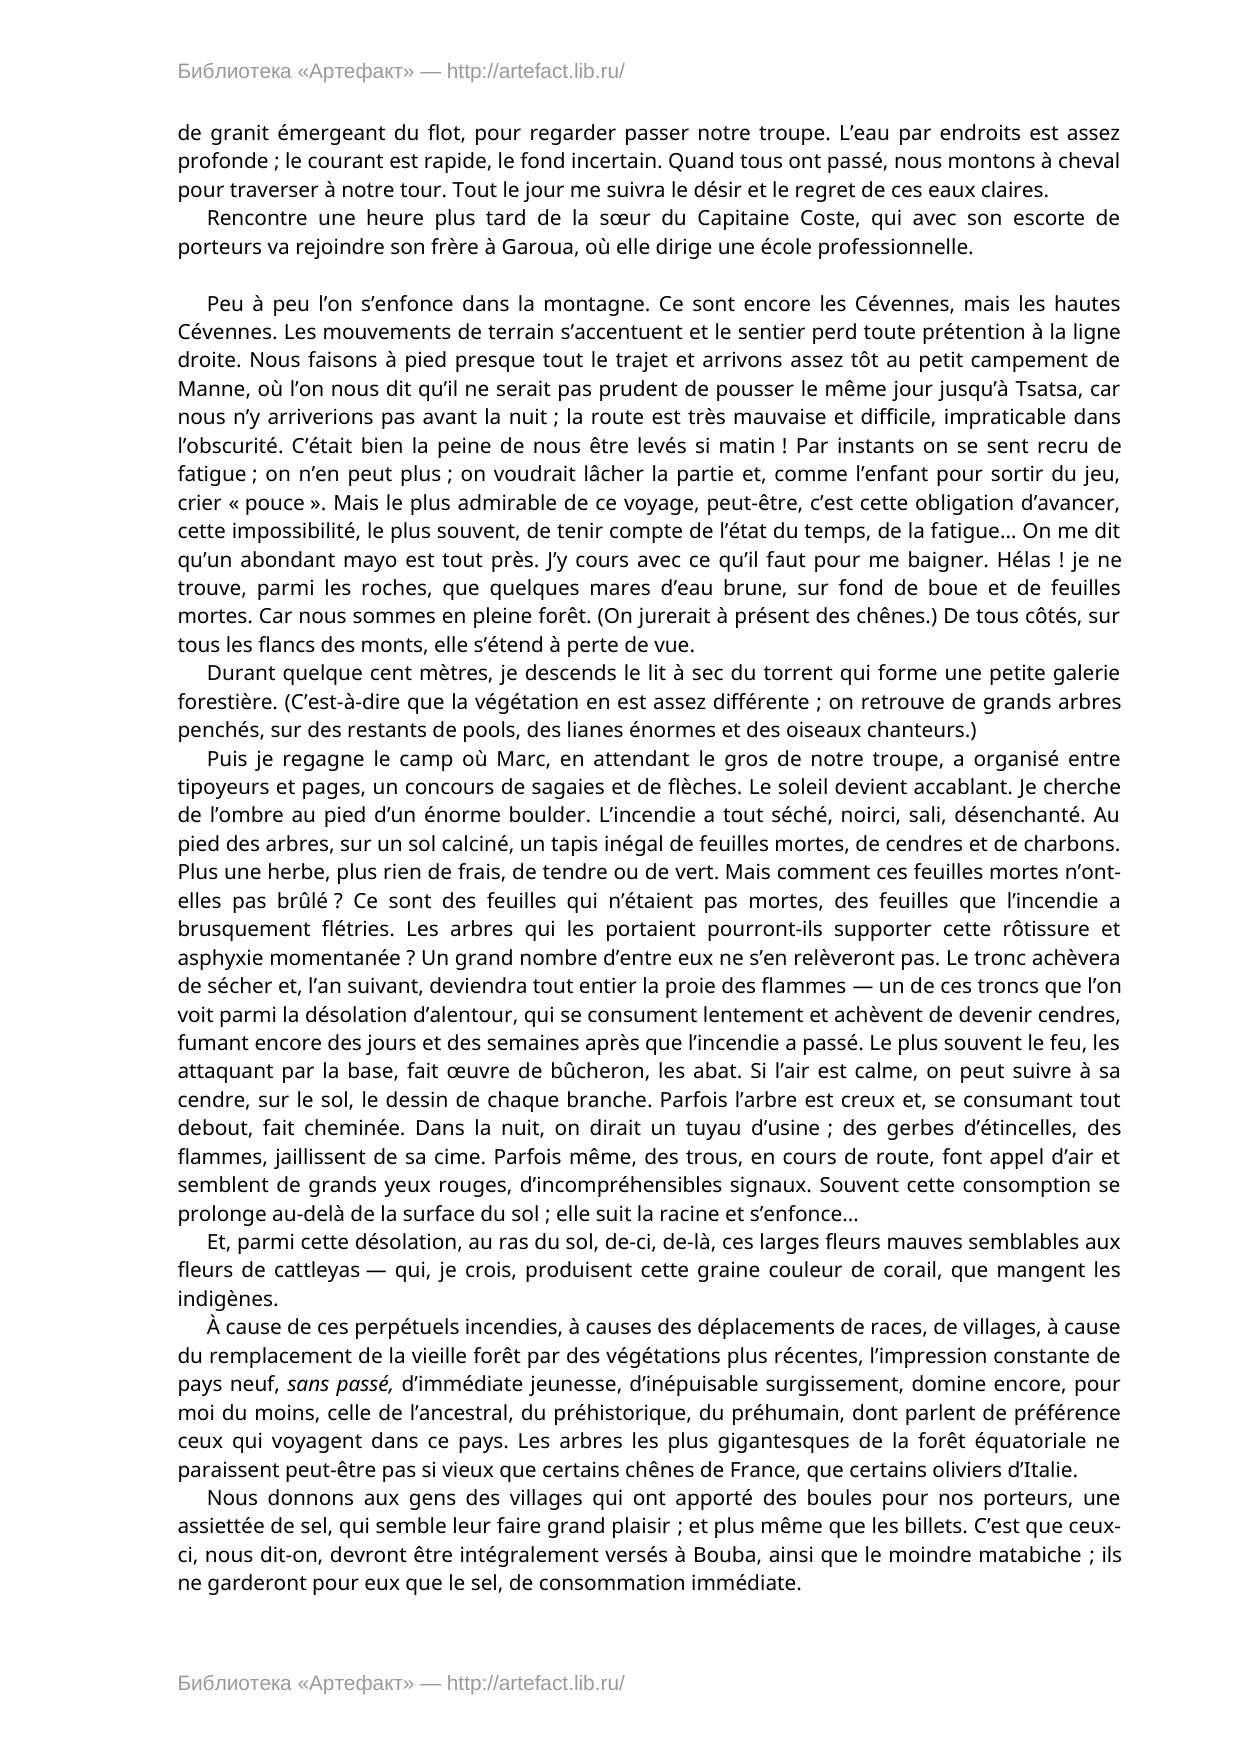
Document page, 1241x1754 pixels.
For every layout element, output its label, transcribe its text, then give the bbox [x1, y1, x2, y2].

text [177, 118, 1122, 203]
text Et, parmi cette désolation, au ras du sol, de-ci, de-là, ces larges fleurs mauves semblables aux fleurs de cattleyas — qui, je crois, produisent cette graine couleur de corail, que mangent les indigènes. [177, 1227, 1122, 1312]
text Durant quelque cent mètres, je descends le lit à sec du torrent qui forme une petite galerie forestière. (C’est-à-dire que la végétation en est assez différente ; on retrouve de grands arbres penchés, sur des restants de pools, des lianes énormes et des oiseaux chanteurs.) [177, 658, 1122, 744]
text Rencontre une heure plus tard de la sœur du Capitaine Coste, qui avec son escorte de porteurs va rejoindre son frère à Garoua, où elle dirige une école professionnelle. [177, 203, 1122, 260]
text Nous donnons aux gens des villages qui ont apporté des boules pour nos porteurs, une assiettée de sel, qui semble leur faire grand plaisir ; et plus même que les billets. C’est que ceux-ci, nous dit-on, devront être intégralement versés à Bouba, ainsi que le moindre matabiche ; ils ne garderont pour eux que le sel, de consommation immédiate. [177, 1483, 1122, 1597]
text Puis je regagne le camp où Marc, en attendant le gros de notre troupe, a organisé entre tipoyeurs et pages, un concours de sagaies et de flèches. Le soleil devient accablant. Je cherche de l’ombre au pied d’un énorme boulder. L’incendie a tout séché, noirci, sali, désenchanté. Au pied des arbres, sur un sol calciné, un tapis inégal de feuilles mortes, de cendres et de charbons. Plus une herbe, plus rien de frais, de tendre ou de vert. Mais comment ces feuilles mortes n’ont-elles pas brûlé ? Ce sont des feuilles qui n’étaient pas mortes, des feuilles que l’incendie a brusquement flétries. Les arbres qui les portaient pourront-ils supporter cette rôtissure et asphyxie momentanée ? Un grand nombre d’entre eux ne s’en relèveront pas. Le tronc achèvera de sécher et, l’an suivant, deviendra tout entier la proie des flammes — un de ces troncs que l’on voit parmi la désolation d’alentour, qui se consument lentement et achèvent de devenir cendres, fumant encore des jours et des semaines après que l’incendie a passé. Le plus souvent le feu, les attaquant par la base, fait œuvre de bûcheron, les abat. Si l’air est calme, on peut suivre à sa cendre, sur le sol, le dessin de chaque branche. Parfois l’arbre est creux et, se consumant tout debout, fait cheminée. Dans la nuit, on dirait un tuyau d’usine ; des gerbes d’étincelles, des flammes, jaillissent de sa cime. Parfois même, des trous, en cours de route, font appel d’air et semblent de grands yeux rouges, d’incompréhensibles signaux. Souvent cette consomption se prolonge au-delà de la surface du sol ; elle suit la racine et s’enfonce… [177, 744, 1122, 1227]
text Peu à peu l’on s’enfonce dans la montagne. Ce sont encore les Cévennes, mais les hautes Cévennes. Les mouvements de terrain s’accentuent et le sentier perd toute prétention à la ligne droite. Nous faisons à pied presque tout le trajet et arrivons assez tôt au petit campement de Manne, où l’on nous dit qu’il ne serait pas prudent de pousser le même jour jusqu’à Tsatsa, car nous n’y arriverions pas avant la nuit ; la route est très mauvaise et difficile, impraticable dans l’obscurité. C’était bien la peine de nous être levés si matin ! Par instants on se sent recru de fatigue ; on n’en peut plus ; on voudrait lâcher la partie et, comme l’enfant pour sortir du jeu, crier « pouce ». Mais le plus admirable de ce voyage, peut-être, c’est cette obligation d’avancer, cette impossibilité, le plus souvent, de tenir compte de l’état du temps, de la fatigue… On me dit qu’un abondant mayo est tout près. J’y cours avec ce qu’il faut pour me baigner. Hélas ! je ne trouve, parmi les roches, que quelques mares d’eau brune, sur fond de boue et de feuilles mortes. Car nous sommes en pleine forêt. (On jurerait à présent des chênes.) De tous côtés, sur tous les flancs des monts, elle s’étend à perte de vue. [177, 289, 1122, 658]
text À cause de ces perpétuels incendies, à causes des déplacements de races, de villages, à cause du remplacement de la vieille forêt par des végétations plus récentes, l’impression constante de pays neuf, sans passé, d’immédiate jeunesse, d’inépuisable surgissement, domine encore, pour moi du moins, celle de l’ancestral, du préhistorique, du préhumain, dont parlent de préférence ceux qui voyagent dans ce pays. Les arbres les plus gigantesques de la forêt équatoriale ne paraissent peut-être pas si vieux que certains chênes de France, que certains oliviers d’Italie. [177, 1312, 1122, 1483]
